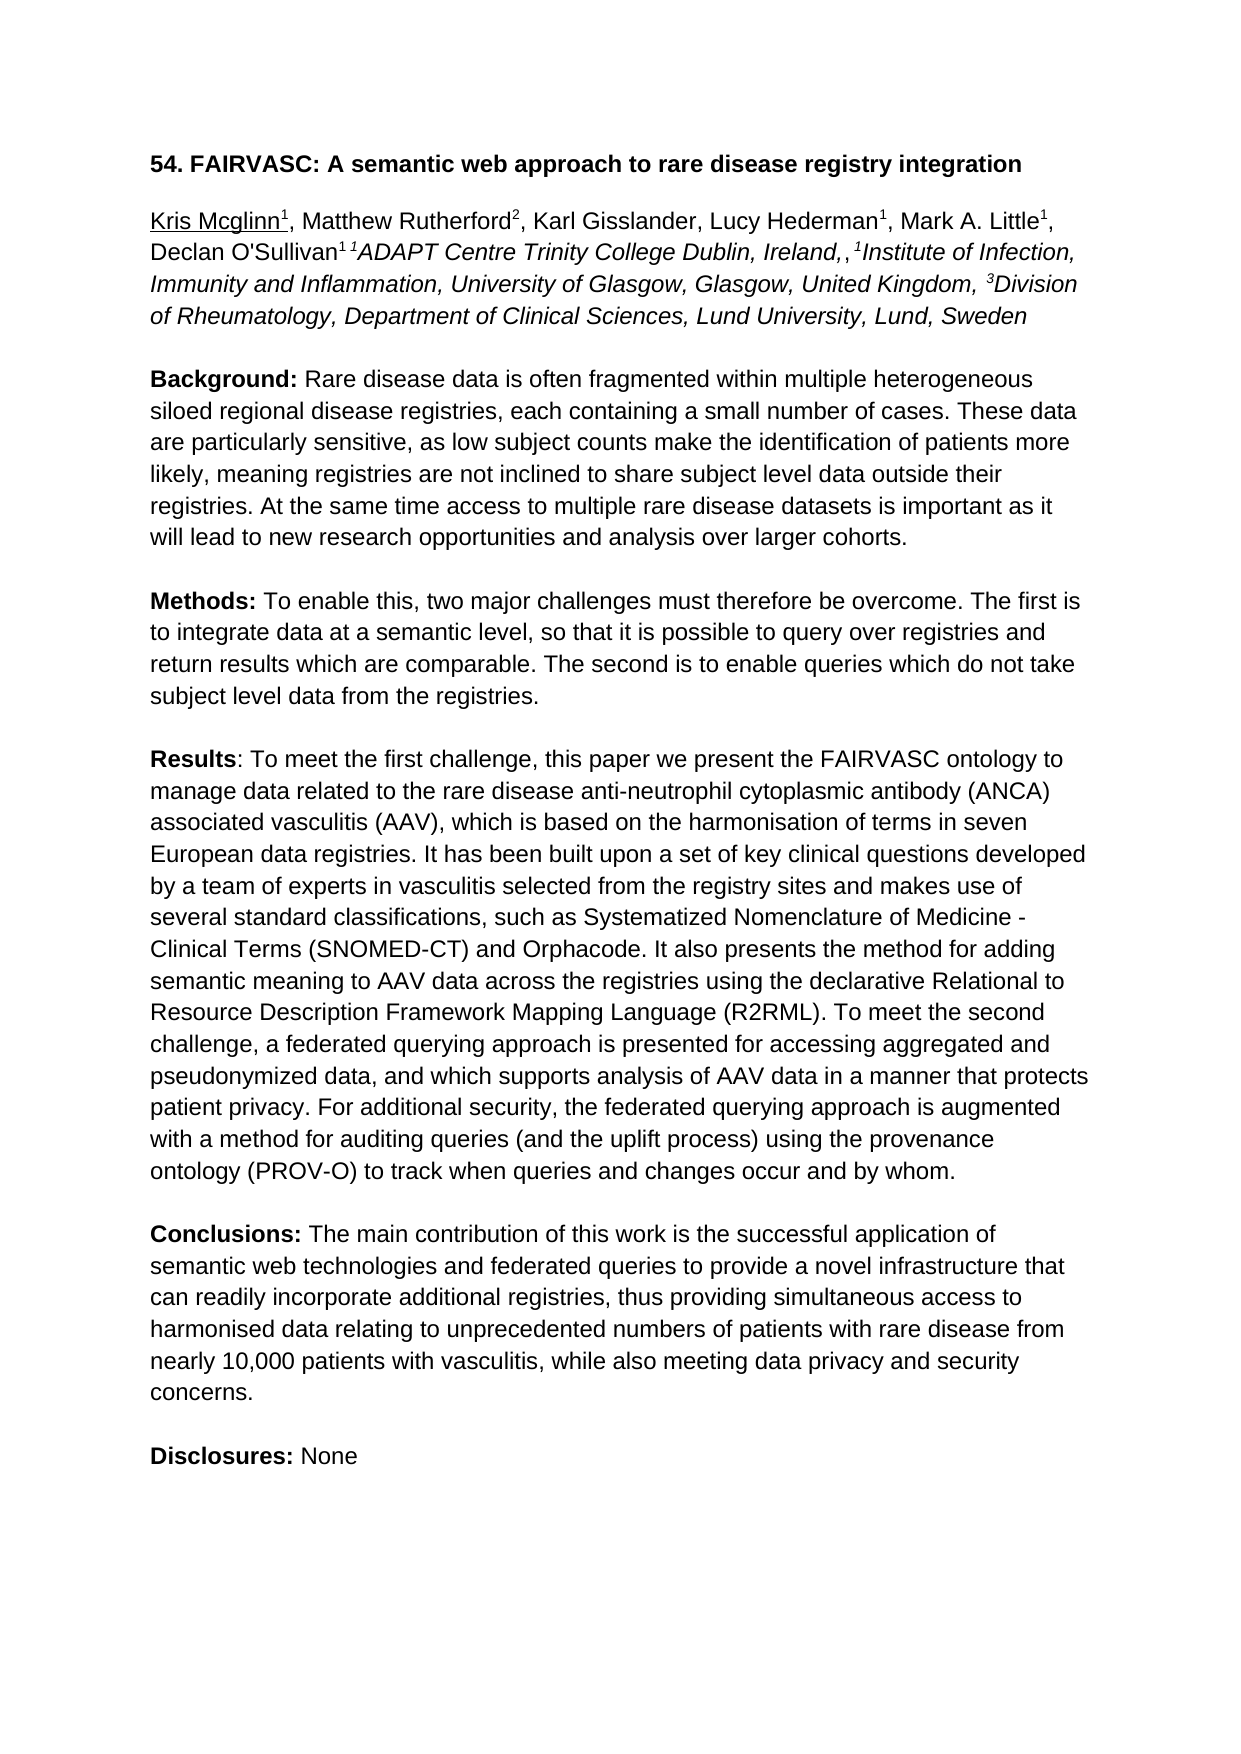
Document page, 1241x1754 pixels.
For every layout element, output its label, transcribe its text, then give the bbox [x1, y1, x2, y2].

text Methods: To enable this, two major challenges must therefore be overcome. The first is to integrate data at a semantic level, so that it is possible to query over registries and return results which are comparable. The second is to enable queries which do not take subject level data from the registries. [150, 587, 1090, 709]
text Results: To meet the first challenge, this paper we present the FAIRVASC ontology to manage data related to the rare disease anti-neutrophil cytoplasmic antibody (ANCA) associated vasculitis (AAV), which is based on the harmonisation of terms in seven European data registries. It has been built upon a set of key clinical questions developed by a team of experts in vasculitis selected from the registry sites and makes use of several standard classifications, such as Systematized Nomenclature of Medicine - Clinical Terms (SNOMED-CT) and Orphacode. It also presents the method for adding semantic meaning to AAV data across the registries using the declarative Relational to Resource Description Framework Mapping Language (R2RML). To meet the second challenge, a federated querying approach is presented for accessing aggregated and pseudonymized data, and which supports analysis of AAV data in a manner that protects patient privacy. For additional security, the federated querying approach is augmented with a method for auditing queries (and the uplift process) using the provenance ontology (PROV-O) to track when queries and changes occur and by whom. [150, 745, 1090, 1184]
text Background: Rare disease data is often fragmented within multiple heterogeneous siloed regional disease registries, each containing a small number of cases. These data are particularly sensitive, as low subject counts make the identification of patients more likely, meaning registries are not inclined to share subject level data outside their registries. At the same time access to multiple rare disease datasets is important as it will lead to new research opportunities and analysis over larger cohorts. [150, 365, 1090, 551]
text Disclosures: None [150, 1442, 1090, 1469]
text Kris Mcglinn1, Matthew Rutherford2, Karl Gisslander, Lucy Hederman1, Mark A. Little1, Declan O'Sullivan1 1ADAPT Centre Trinity College Dublin, Ireland,, 1Institute of Infection, Immunity and Inflammation, University of Glasgow, Glasgow, United Kingdom, 3Division of Rheumatology, Department of Clinical Sciences, Lund University, Lund, Sweden [150, 207, 1090, 329]
text 54. FAIRVASC: A semantic web approach to rare disease registry integration [150, 150, 1090, 178]
text Conclusions: The main contribution of this work is the successful application of semantic web technologies and federated queries to provide a novel infrastructure that can readily incorporate additional registries, thus providing simultaneous access to harmonised data relating to unprecedented numbers of patients with rare disease from nearly 10,000 patients with vasculitis, while also meeting data privacy and security concerns. [150, 1220, 1090, 1406]
